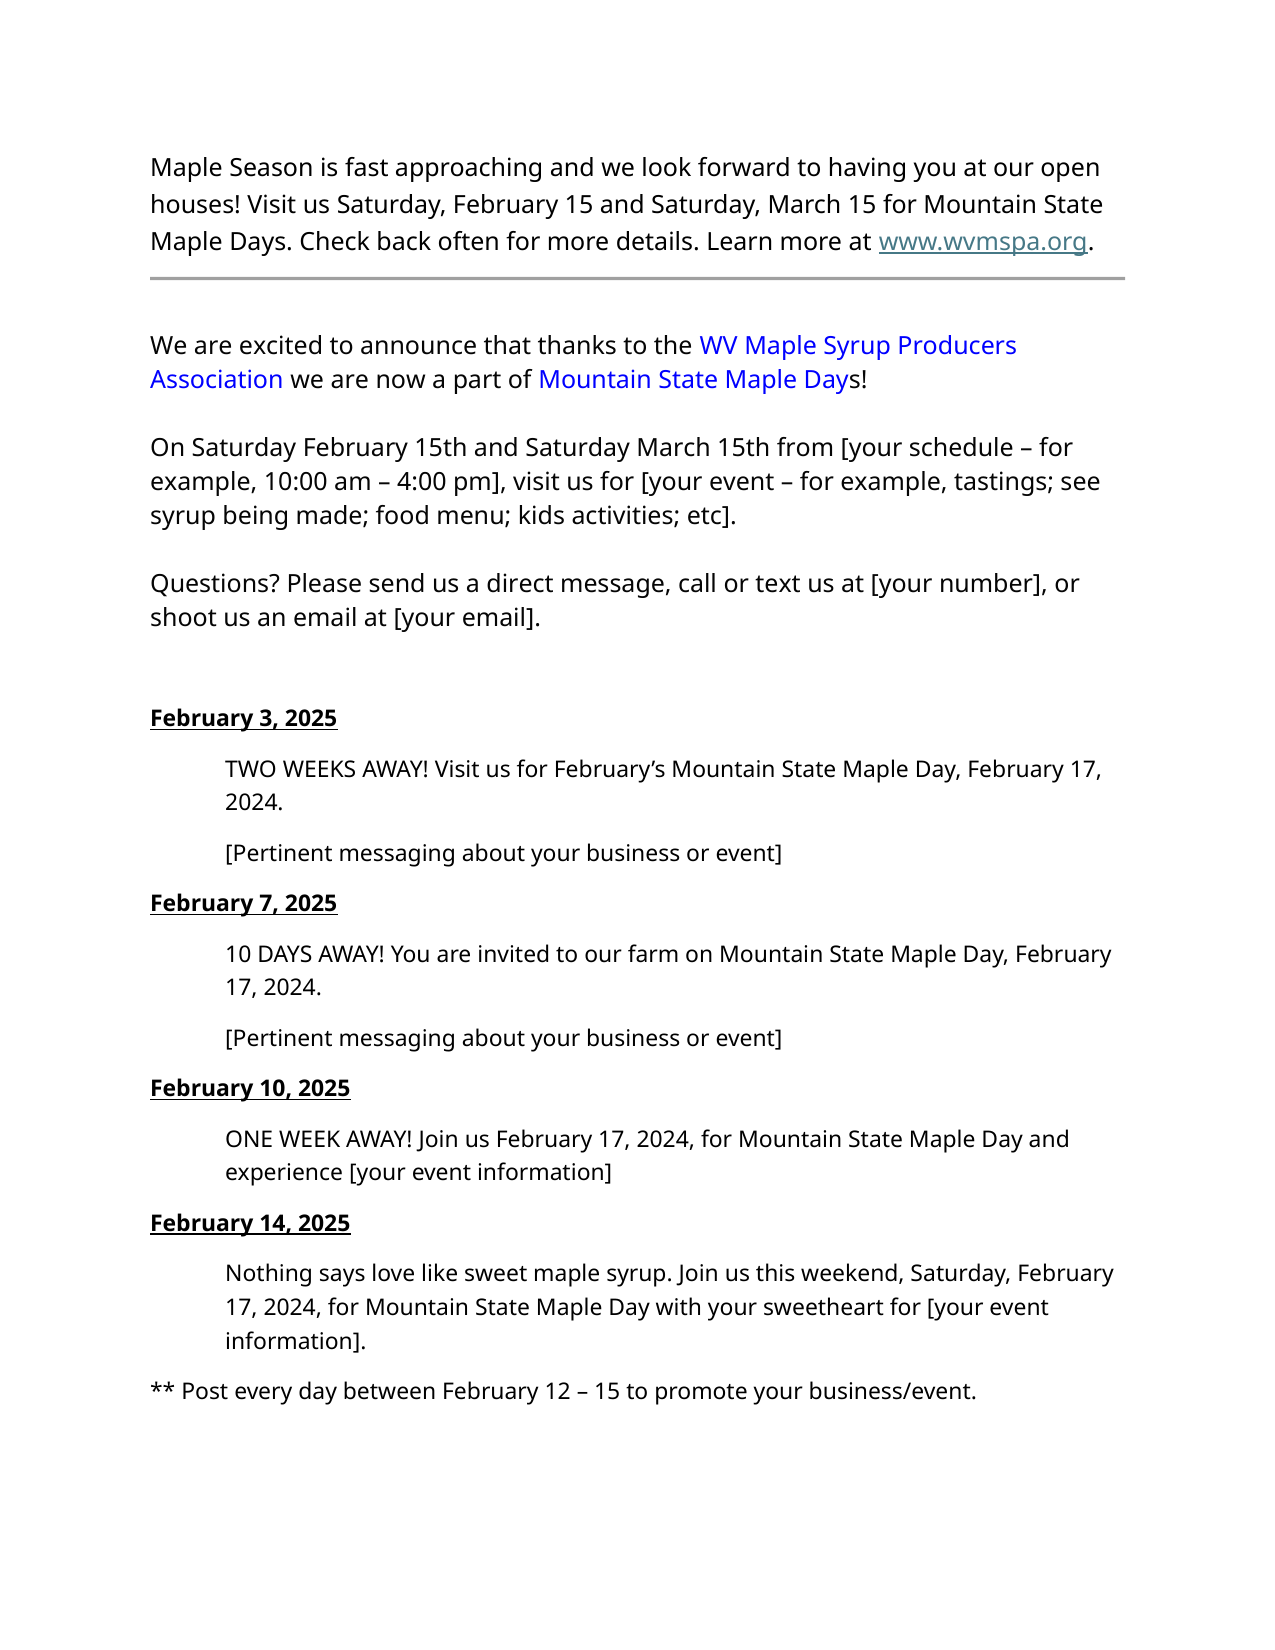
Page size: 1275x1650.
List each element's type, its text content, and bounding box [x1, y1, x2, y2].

text TWO WEEKS AWAY! Visit us for February’s Mountain State Maple Day, February 17, 2024. [225, 752, 1125, 817]
text February 14, 2025 [150, 1207, 1125, 1238]
text On Saturday February 15th and Saturday March 15th from [your schedule – for example, 10:00 am – 4:00 pm], visit us for [your event – for example, tastings; see syrup being made; food menu; kids activities; etc]. [150, 429, 1125, 532]
text ONE WEEK AWAY! Join us February 17, 2024, for Mountain State Maple Day and experience [your event information] [225, 1122, 1125, 1187]
text 10 DAYS AWAY! You are invited to our farm on Mountain State Maple Day, February 17, 2024. [225, 937, 1125, 1002]
text Nothing says love like sweet maple syrup. Join us this weekend, Saturday, February 17, 2024, for Mountain State Maple Day with your sweetheart for [your event information]. [225, 1257, 1125, 1356]
text February 10, 2025 [150, 1072, 1125, 1103]
text [Pertinent messaging about your business or event] [225, 1022, 1125, 1053]
text We are excited to announce that thanks to the WV Maple Syrup Producers Association we are now a part of Mountain State Maple Days! [150, 327, 1125, 396]
text February 3, 2025 [150, 702, 1125, 733]
text ** Post every day between February 12 – 15 to promote your business/event. [150, 1375, 1125, 1406]
text February 7, 2025 [150, 887, 1125, 918]
text Maple Season is fast approaching and we look forward to having you at our open houses! Visit us Saturday, February 15 and Saturday, March 15 for Mountain State Maple Days. Check back often for more details. Learn more at www.wvmspa.org. [150, 150, 1125, 258]
text [Pertinent messaging about your business or event] [225, 837, 1125, 868]
text Questions? Please send us a direct message, call or text us at [your number], or shoot us an email at [your email]. [150, 566, 1125, 634]
